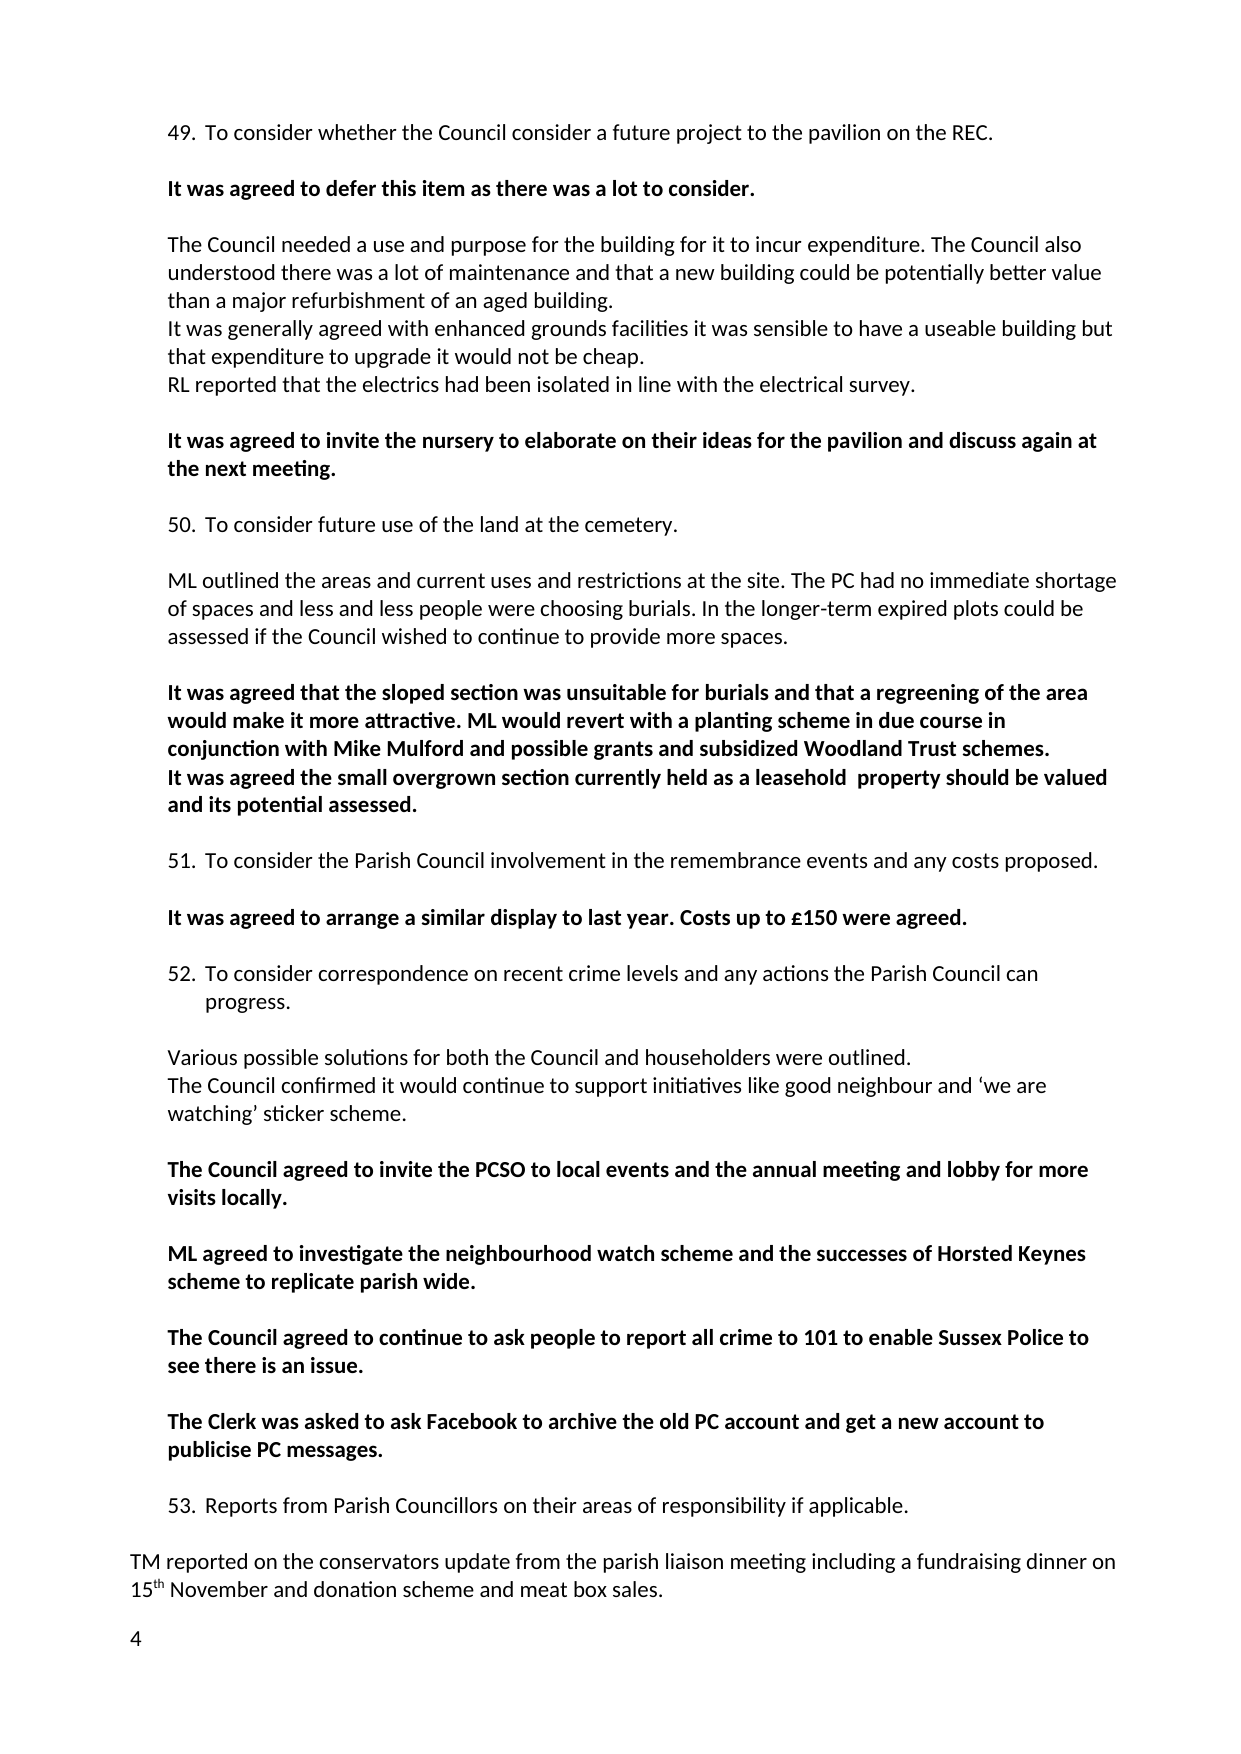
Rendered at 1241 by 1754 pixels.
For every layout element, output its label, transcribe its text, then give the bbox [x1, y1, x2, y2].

list To consider the Parish Council involvement in the remembrance events and any costs proposed. [167, 847, 1122, 875]
list To consider correspondence on recent crime levels and any actions the Parish Council can progress. [167, 959, 1122, 1015]
text The Council confirmed it would continue to support initiatives like good neighbour and ‘we are watching’ sticker scheme. [167, 1071, 1122, 1127]
text TM reported on the conservators update from the parish liaison meeting including a fundraising dinner on 15th November and donation scheme and meat box sales. [130, 1547, 1122, 1603]
text It was agreed to invite the nursery to elaborate on their ideas for the pavilion and discuss again at the next meeting. [167, 426, 1122, 482]
text The Council needed a use and purpose for the building for it to incur expenditure. The Council also understood there was a lot of maintenance and that a new building could be potentially better value than a major refurbishment of an aged building. [167, 230, 1122, 314]
text The Council agreed to continue to ask people to report all crime to 101 to enable Sussex Police to see there is an issue. [167, 1323, 1122, 1379]
list Reports from Parish Councillors on their areas of responsibility if applicable. [167, 1491, 1122, 1519]
text Various possible solutions for both the Council and householders were outlined. [167, 1043, 1122, 1071]
text It was agreed to defer this item as there was a lot to consider. [167, 174, 1122, 202]
text It was agreed to arrange a similar display to last year. Costs up to £150 were agreed. [167, 903, 1122, 931]
text ML agreed to investigate the neighbourhood watch scheme and the successes of Horsted Keynes scheme to replicate parish wide. [167, 1239, 1122, 1295]
text RL reported that the electrics had been isolated in line with the electrical survey. [167, 370, 1122, 398]
text ML outlined the areas and current uses and restrictions at the site. The PC had no immediate shortage of spaces and less and less people were choosing burials. In the longer-term expired plots could be assessed if the Council wished to continue to provide more spaces. [167, 566, 1122, 651]
text It was agreed that the sloped section was unsuitable for burials and that a regreening of the area would make it more attractive. ML would revert with a planting scheme in due course in conjunction with Mike Mulford and possible grants and subsidized Woodland Trust schemes. [167, 678, 1122, 763]
list To consider whether the Council consider a future project to the pavilion on the REC. [167, 118, 1122, 146]
text It was agreed the small overgrown section currently held as a leasehold property should be valued and its potential assessed. [167, 763, 1122, 847]
text The Council agreed to invite the PCSO to local events and the annual meeting and lobby for more visits locally. [167, 1155, 1122, 1211]
text It was generally agreed with enhanced grounds facilities it was sensible to have a useable building but that expenditure to upgrade it would not be cheap. [167, 314, 1122, 370]
list To consider future use of the land at the cemetery. [167, 510, 1122, 538]
text The Clerk was asked to ask Facebook to archive the old PC account and get a new account to publicise PC messages. [167, 1407, 1122, 1463]
